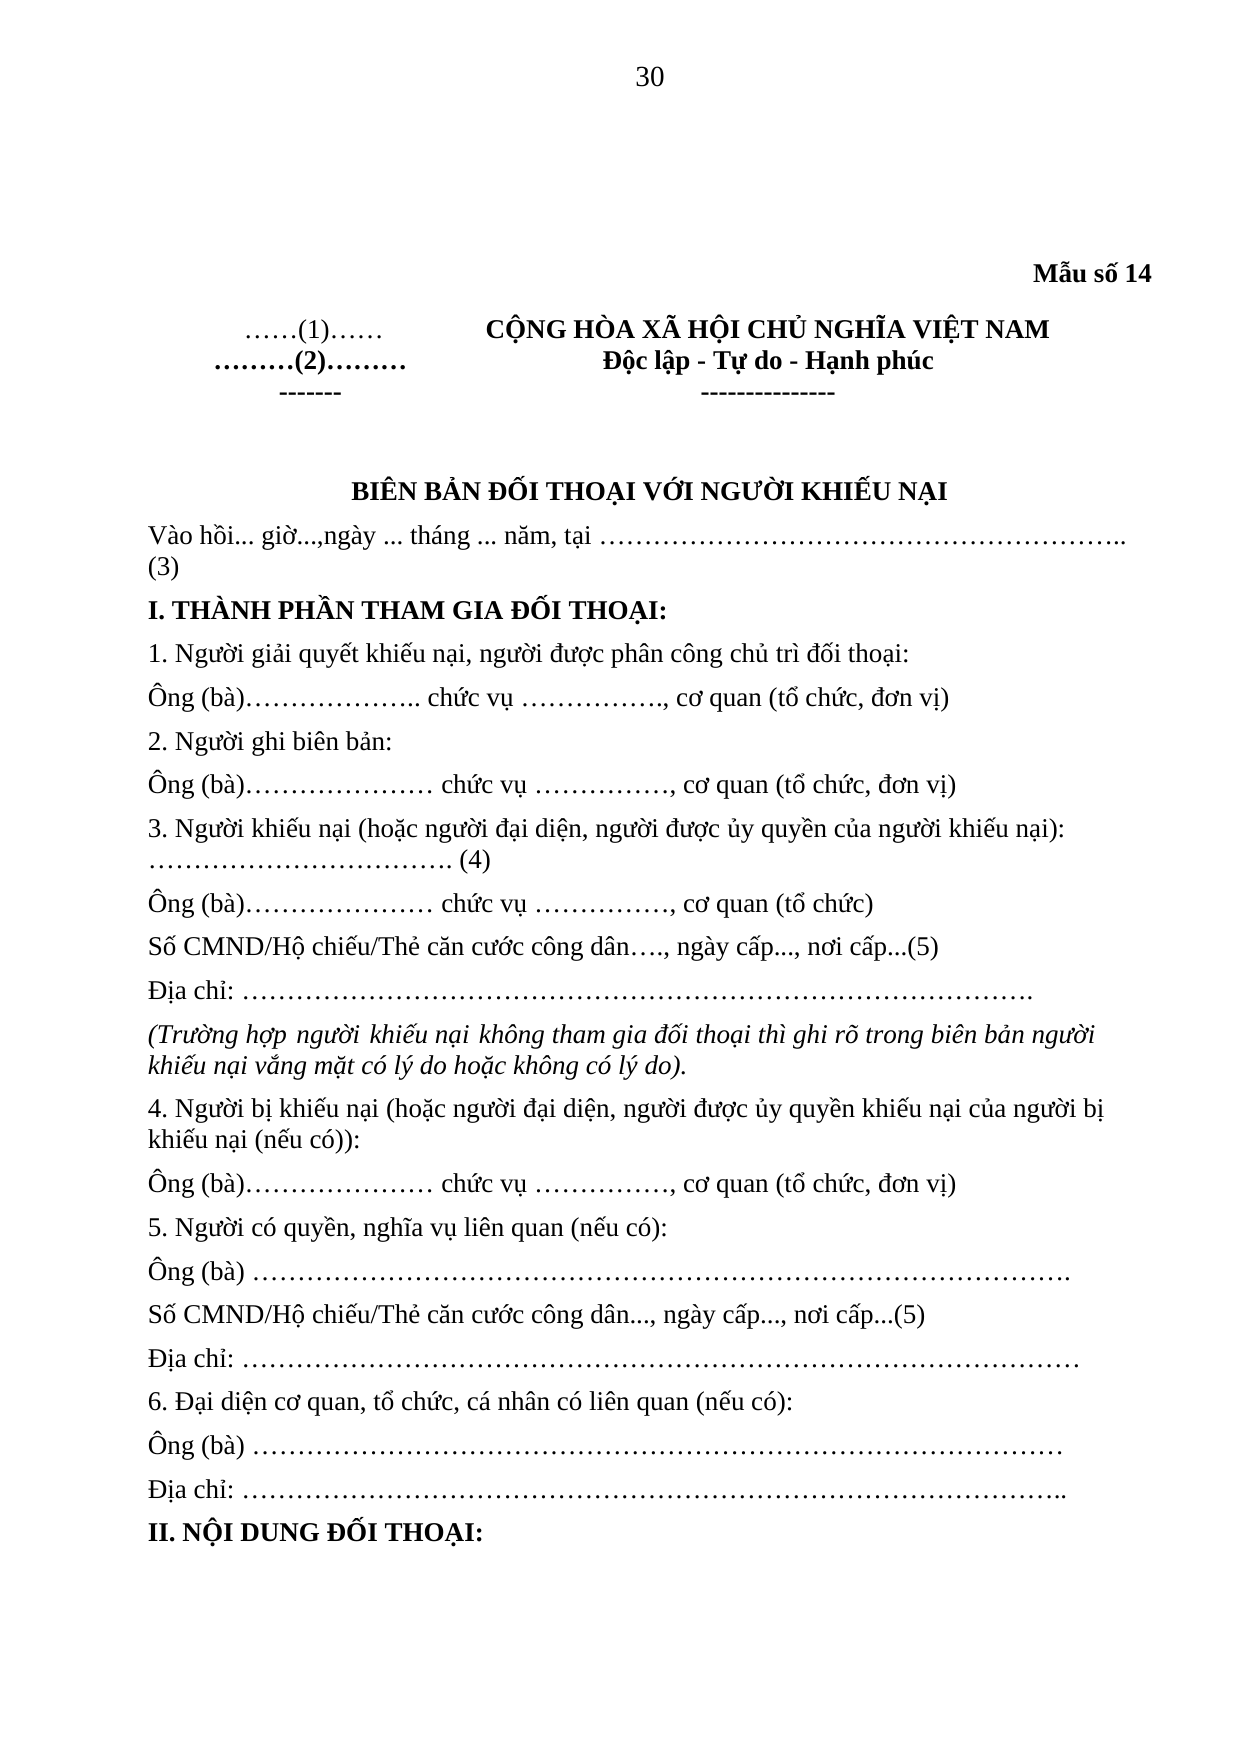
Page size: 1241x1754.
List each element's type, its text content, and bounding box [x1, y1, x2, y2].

text Địa chỉ: ……………………………………………………………………………. [148, 974, 1152, 1005]
text Ông (bà)………………… chức vụ ……………, cơ quan (tổ chức, đơn vị) [148, 1167, 1152, 1198]
text Vào hồi... giờ...,ngày ... tháng ... năm, tại …………………………………………………..(3) [148, 519, 1152, 581]
text 3. Người khiếu nại (hoặc người đại diện, người được ủy quyền của người khiếu nại):……………………………. (4) [148, 812, 1152, 874]
text Ông (bà)……………….. chức vụ ……………., cơ quan (tổ chức, đơn vị) [148, 681, 1152, 712]
text Số CMND/Hộ chiếu/Thẻ căn cước công dân..., ngày cấp..., nơi cấp...(5) [148, 1298, 1152, 1329]
text Mẫu số 14 [148, 257, 1152, 288]
text I. THÀNH PHẦN THAM GIA ĐỐI THOẠI: [148, 594, 1152, 625]
text Ông (bà)………………… chức vụ ……………, cơ quan (tổ chức, đơn vị) [148, 768, 1152, 799]
text 1. Người giải quyết khiếu nại, người được phân công chủ trì đối thoại: [148, 637, 1152, 668]
text Địa chỉ: ………………………………………………………………………………… [148, 1342, 1152, 1373]
text Ông (bà)………………… chức vụ ……………, cơ quan (tổ chức) [148, 887, 1152, 918]
text BIÊN BẢN ĐỐI THOẠI VỚI NGƯỜI KHIẾU NẠI [148, 475, 1152, 506]
table_header ……(1)…… ………(2)……… ------- [148, 301, 473, 419]
text Số CMND/Hộ chiếu/Thẻ căn cước công dân…., ngày cấp..., nơi cấp...(5) [148, 930, 1152, 962]
text Ông (bà) ……………………………………………………………………………… [148, 1429, 1152, 1460]
table_header CỘNG HÒA XÃ HỘI CHỦ NGHĨA VIỆT NAM Độc lập - Tự do - Hạnh phúc --------------- [473, 301, 1063, 419]
text 4. Người bị khiếu nại (hoặc người đại diện, người được ủy quyền khiếu nại của người bị khiếu nại (nếu có)): [148, 1092, 1152, 1155]
text 6. Đại diện cơ quan, tổ chức, cá nhân có liên quan (nếu có): [148, 1386, 1152, 1417]
text 5. Người có quyền, nghĩa vụ liên quan (nếu có): [148, 1211, 1152, 1242]
text Địa chỉ: ……………………………………………………………………………….. [148, 1473, 1152, 1504]
text II. NỘI DUNG ĐỐI THOẠI: [148, 1516, 1152, 1548]
text Ông (bà) ………………………………………………………………………………. [148, 1254, 1152, 1286]
text 2. Người ghi biên bản: [148, 725, 1152, 756]
text (Trường hợp người khiếu nại không tham gia đối thoại thì ghi rõ trong biên bản người khiếu nại vắng mặt có lý do hoặc không có lý do). [148, 1018, 1152, 1080]
